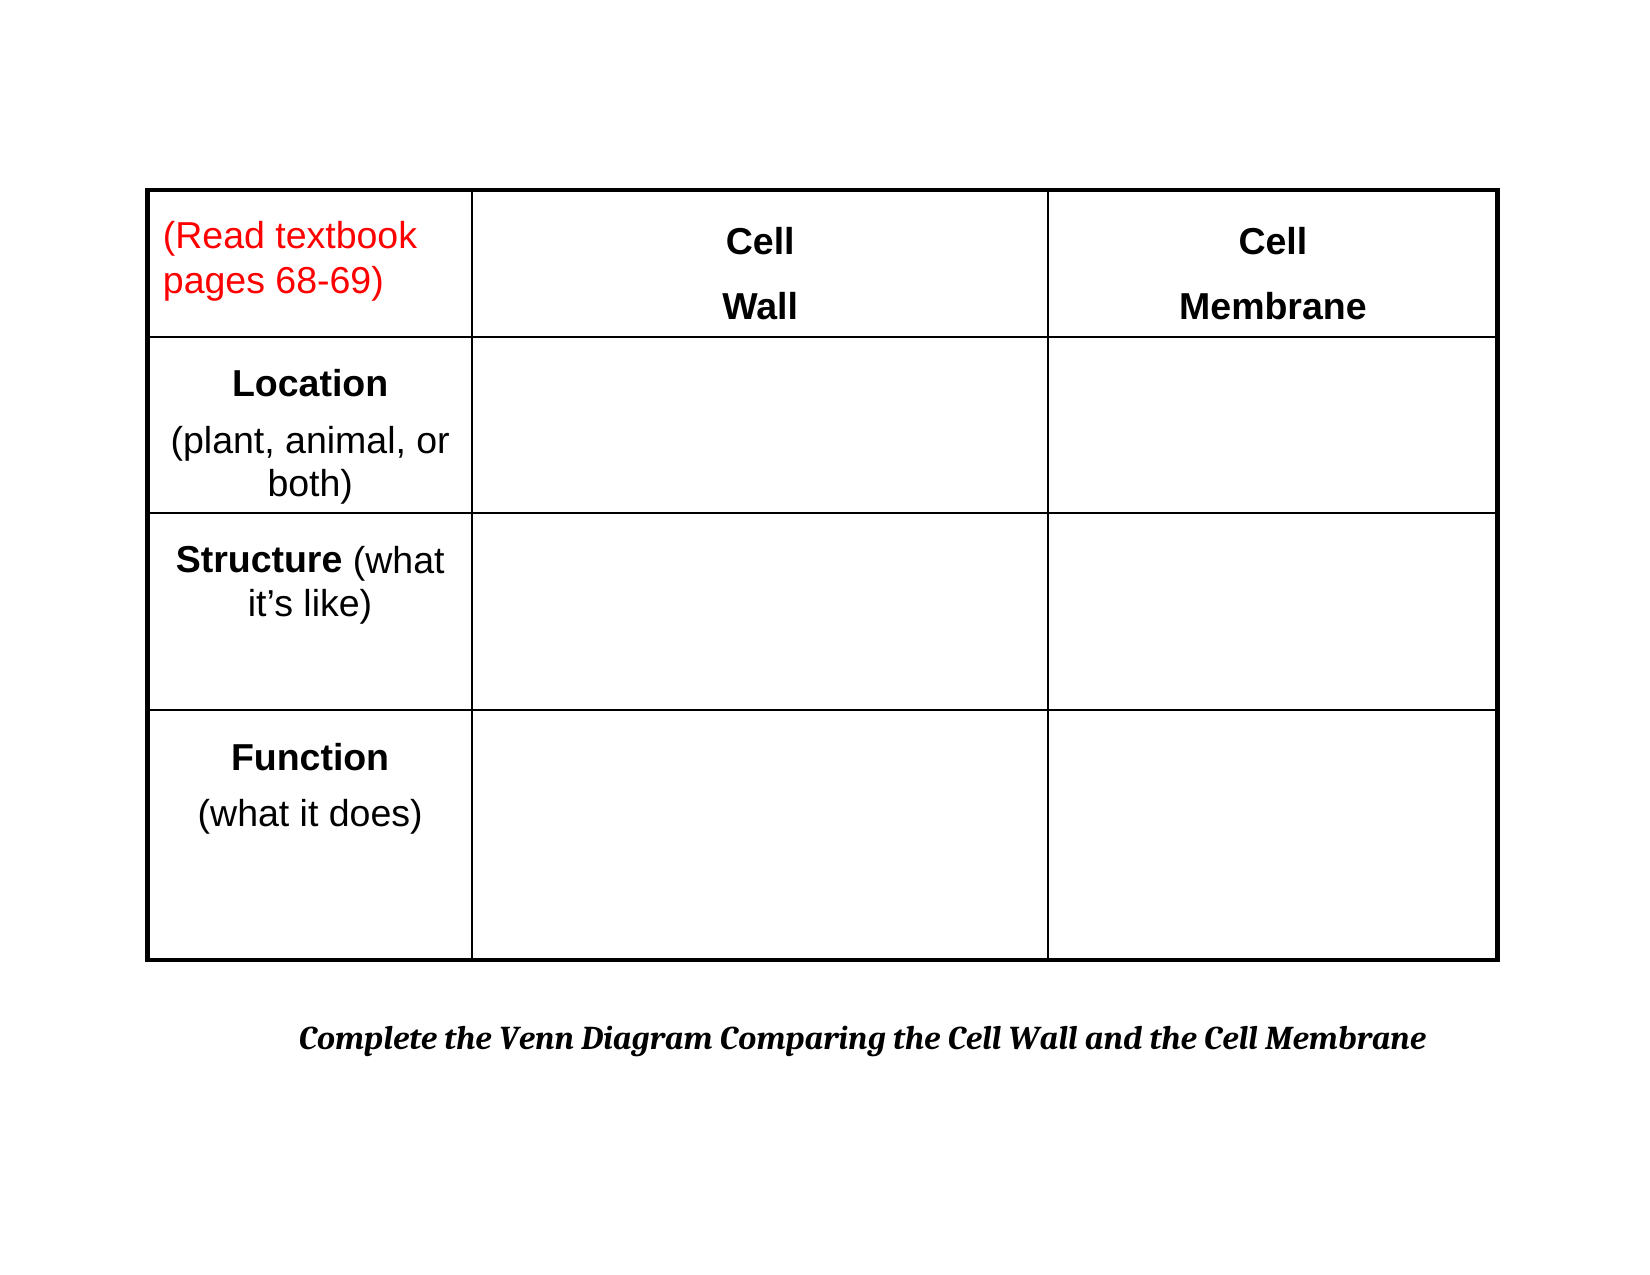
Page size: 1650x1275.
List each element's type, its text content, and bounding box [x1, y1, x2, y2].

table_cell Structure (what it’s like) [150, 514, 471, 709]
table_cell [1049, 711, 1495, 957]
table_cell Function (what it does) [150, 711, 471, 957]
table_cell Location (plant, animal, or both) [150, 338, 471, 512]
table_cell [1049, 338, 1495, 512]
table_cell [1049, 514, 1495, 709]
table_header (Read textbook pages 68-69) [150, 192, 471, 336]
table_cell [473, 711, 1047, 957]
table_cell [473, 338, 1047, 512]
table_header Cell Wall [473, 192, 1047, 336]
table_cell [473, 514, 1047, 709]
text Complete the Venn Diagram Comparing the Cell Wall and the Cell Membrane [225, 1020, 1500, 1058]
table_header Cell Membrane [1049, 192, 1495, 336]
